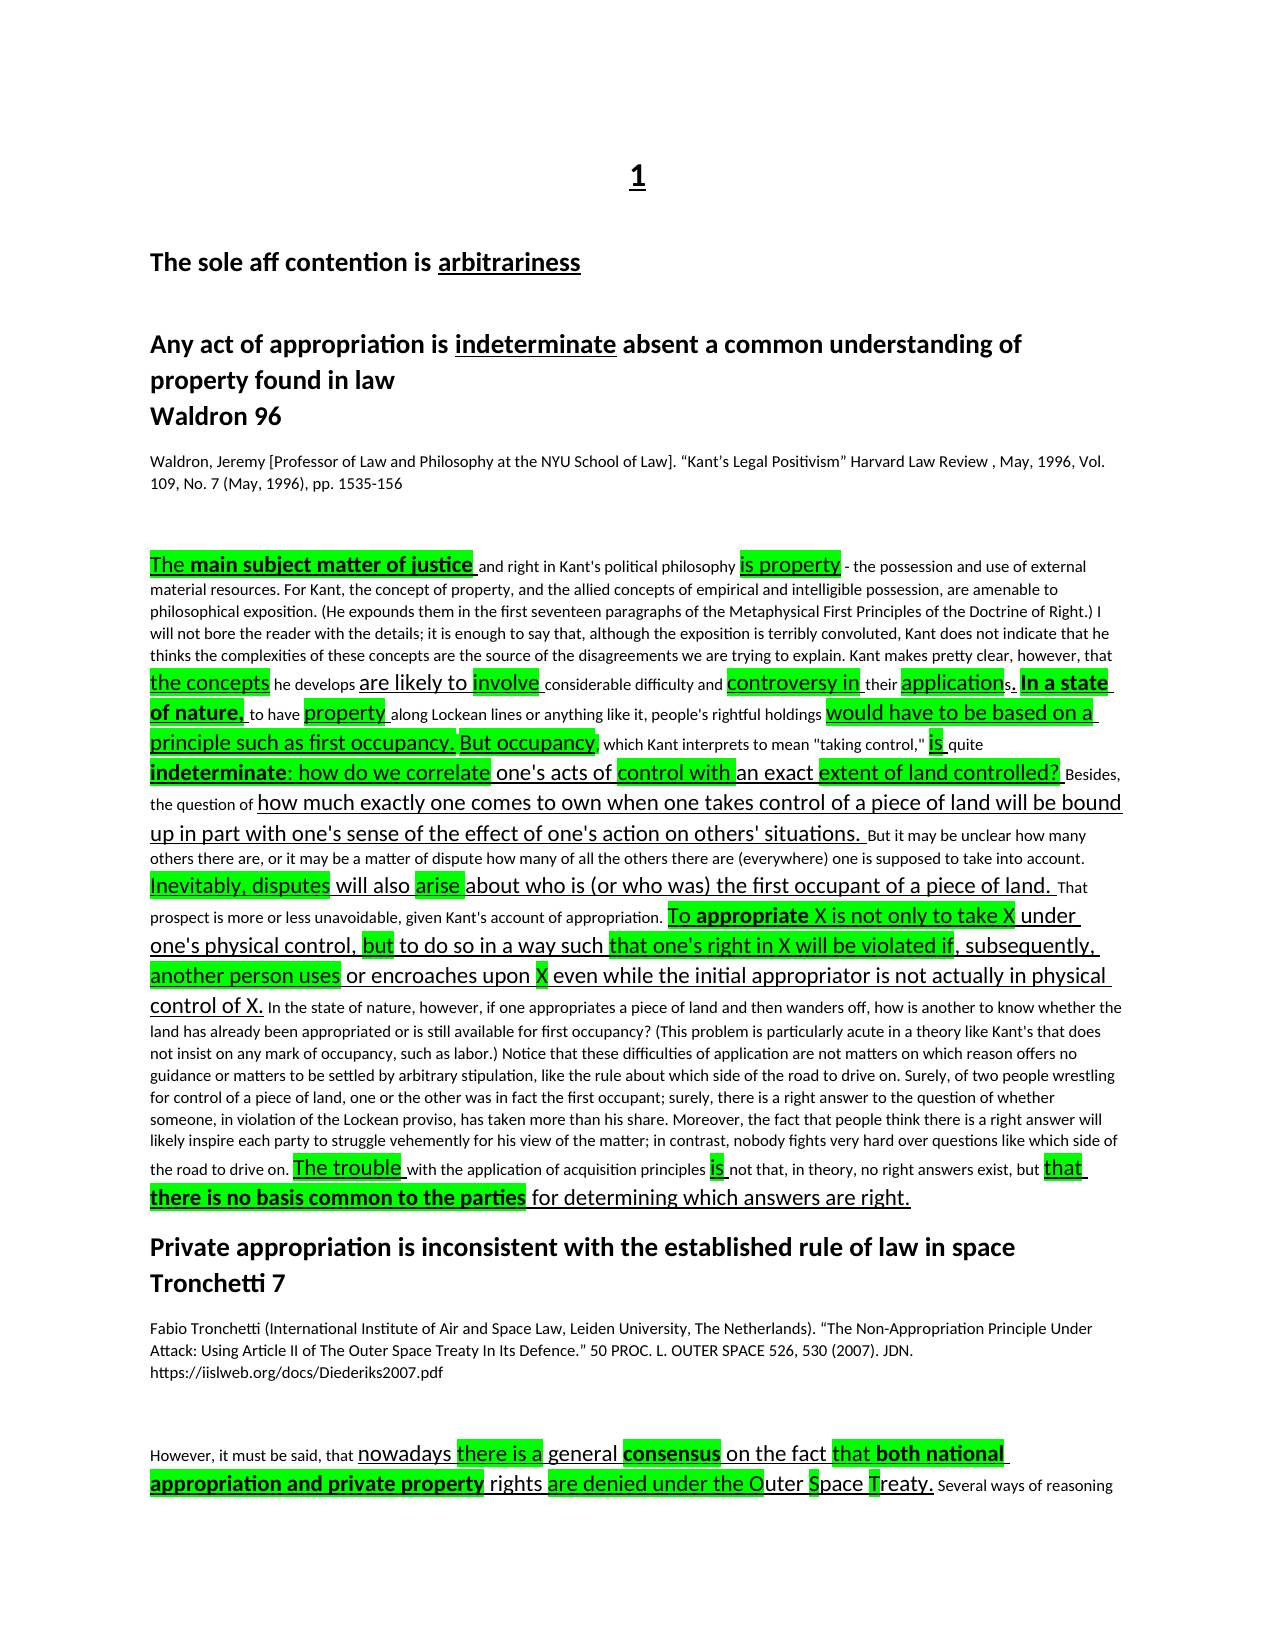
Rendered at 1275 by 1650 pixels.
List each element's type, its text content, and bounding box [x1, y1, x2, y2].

text The main subject matter of justice and right in Kant's political philosophy is property - the possession and use of external material resources. For Kant, the concept of property, and the allied concepts of empirical and intelligible possession, are amenable to philosophical exposition. (He expounds them in the first seventeen paragraphs of the Metaphysical First Principles of the Doctrine of Right.) I will not bore the reader with the details; it is enough to say that, although the exposition is terribly convoluted, Kant does not indicate that he thinks the complexities of these concepts are the source of the disagreements we are trying to explain. Kant makes pretty clear, however, that the concepts he develops are likely to involve considerable difficulty and controversy in their applications. In a state of nature, to have property along Lockean lines or anything like it, people's rightful holdings would have to be based on a principle such as first occupancy. But occupancy, which Kant interprets to mean "taking control," is quite indeterminate: how do we correlate one's acts of control with an exact extent of land controlled? Besides, the question of how much exactly one comes to own when one takes control of a piece of land will be bound up in part with one's sense of the effect of one's action on others' situations. But it may be unclear how many others there are, or it may be a matter of dispute how many of all the others there are (everywhere) one is supposed to take into account. Inevitably, disputes will also arise about who is (or who was) the first occupant of a piece of land. That prospect is more or less unavoidable, given Kant's account of appropriation. To appropriate X is not only to take X under one's physical control, but to do so in a way such that one's right in X will be violated if, subsequently, another person uses or encroaches upon X even while the initial appropriator is not actually in physical control of X. In the state of nature, however, if one appropriates a piece of land and then wanders off, how is another to know whether the land has already been appropriated or is still available for first occupancy? (This problem is particularly acute in a theory like Kant's that does not insist on any mark of occupancy, such as labor.) Notice that these difficulties of application are not matters on which reason offers no guidance or matters to be settled by arbitrary stipulation, like the rule about which side of the road to drive on. Surely, of two people wrestling for control of a piece of land, one or the other was in fact the first occupant; surely, there is a right answer to the question of whether someone, in violation of the Lockean proviso, has taken more than his share. Moreover, the fact that people think there is a right answer will likely inspire each party to struggle vehemently for his view of the matter; in contrast, nobody fights very hard over questions like which side of the road to drive on. The trouble with the application of acquisition principles is not that, in theory, no right answers exist, but that there is no basis common to the parties for determining which answers are right. [150, 550, 1125, 1211]
subtitle 1 [150, 154, 1125, 195]
text Fabio Tronchetti (International Institute of Air and Space Law, Leiden University, The Netherlands). “The Non-Appropriation Principle Under Attack: Using Article II of The Outer Space Treaty In Its Defence.” 50 PROC. L. OUTER SPACE 526, 530 (2007). JDN. https://iislweb.org/docs/Diederiks2007.pdf [150, 1318, 1125, 1382]
subtitle Private appropriation is inconsistent with the established rule of law in space [150, 1230, 1125, 1263]
text Waldron, Jeremy [Professor of Law and Philosophy at the NYU School of Law]. “Kant’s Legal Positivism” Harvard Law Review , May, 1996, Vol. 109, No. 7 (May, 1996), pp. 1535-156 [150, 451, 1125, 493]
text Tronchetti 7 [150, 1266, 1125, 1299]
text Waldron 96 [150, 399, 1125, 432]
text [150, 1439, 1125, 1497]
subtitle Any act of appropriation is indeterminate absent a common understanding of property found in law [150, 327, 1125, 396]
subtitle The sole aff contention is arbitrariness [150, 245, 1125, 278]
